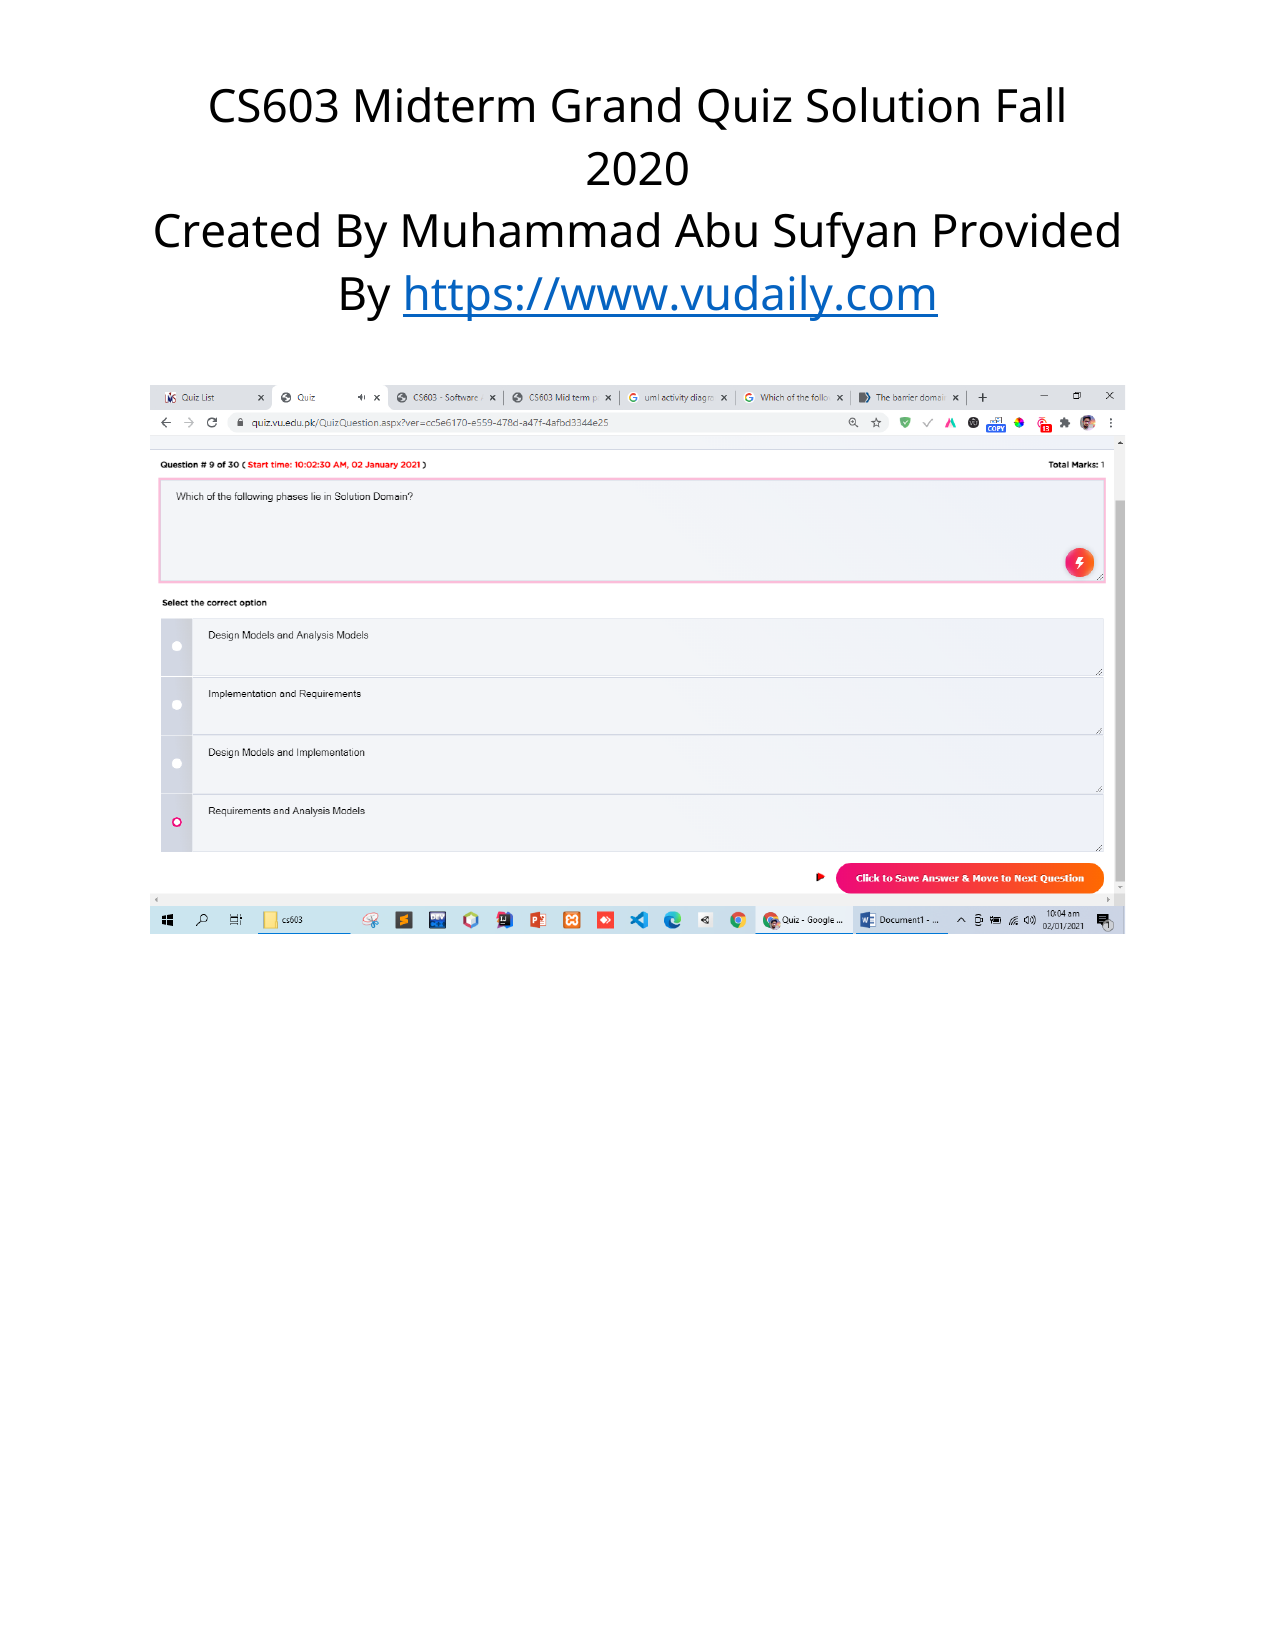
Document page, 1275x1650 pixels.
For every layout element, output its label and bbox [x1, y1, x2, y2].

picture [150, 385, 1125, 934]
